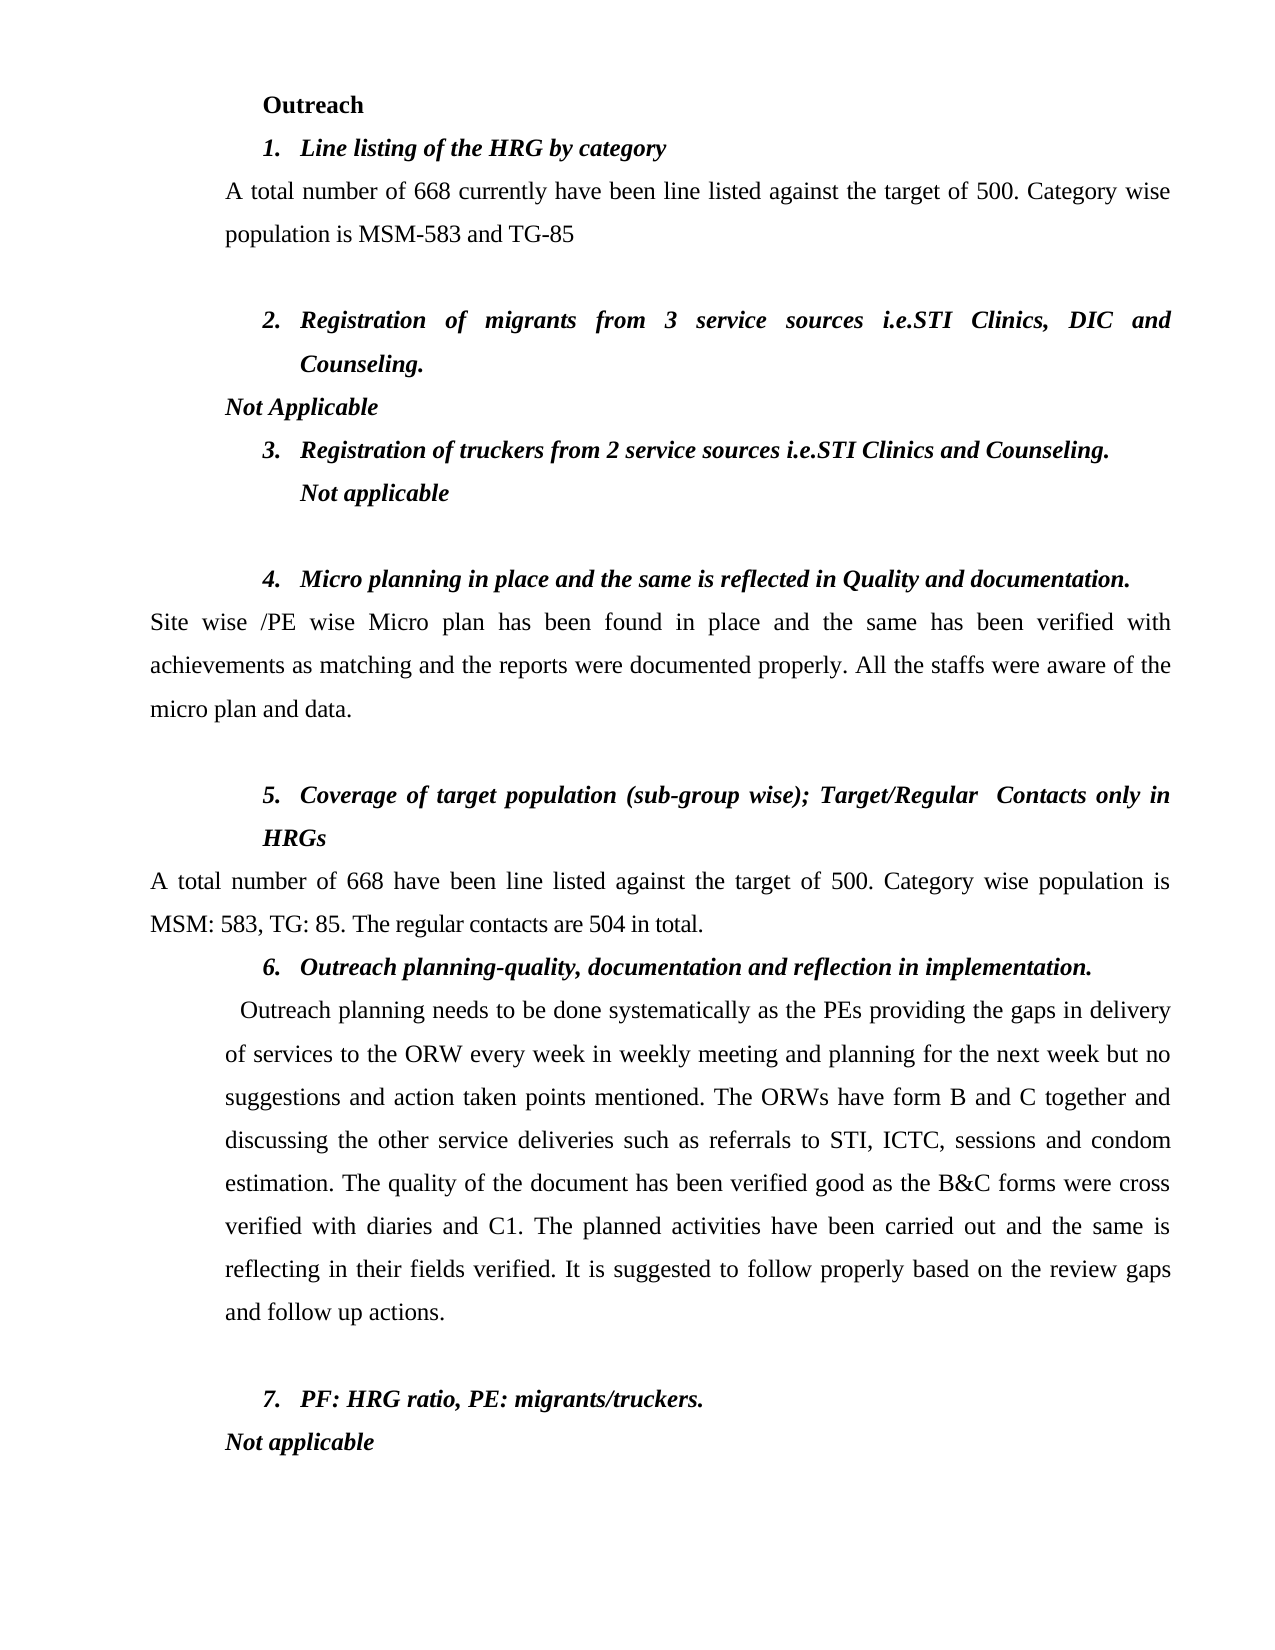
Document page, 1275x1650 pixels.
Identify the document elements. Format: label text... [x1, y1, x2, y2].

text Outreach planning needs to be done systematically as the PEs providing the gaps in delivery of services to the ORW every week in weekly meeting and planning for the next week but no suggestions and action taken points mentioned. The ORWs have form B and C together and discussing the other service deliveries such as referrals to STI, ICTC, sessions and condom estimation. The quality of the document has been verified good as the B&C forms were cross verified with diaries and C1. The planned activities have been carried out and the same is reflecting in their fields verified. It is suggested to follow properly based on the review gaps and follow up actions. [225, 996, 1172, 1326]
list Micro planning in place and the same is reflected in Quality and documentation. [262, 564, 1172, 593]
list Outreach [262, 90, 1172, 119]
text Site wise /PE wise Micro plan has been found in place and the same has been verified with achievements as matching and the reports were documented properly. All the staffs were aware of the micro plan and data. [150, 607, 1172, 722]
list Coverage of target population (sub-group wise); Target/Regular Contacts only in HRGs [262, 780, 1172, 852]
list Line listing of the HRG by category [262, 133, 1172, 162]
list Not applicable [300, 478, 1172, 507]
text A total number of 668 currently have been line listed against the target of 500. Category wise population is MSM-583 and TG-85 [225, 176, 1172, 248]
list Not Applicable [225, 392, 1172, 421]
list PF: HRG ratio, PE: migrants/truckers. [262, 1384, 1172, 1412]
list Registration of truckers from 2 service sources i.e.STI Clinics and Counseling. [262, 435, 1172, 464]
list Not applicable [225, 1427, 1172, 1456]
text A total number of 668 have been line listed against the target of 500. Category wise population is MSM: 583, TG: 85. The regular contacts are 504 in total. [150, 866, 1172, 938]
list Outreach planning-quality, documentation and reflection in implementation. [262, 952, 1172, 981]
list Registration of migrants from 3 service sources i.e.STI Clinics, DIC and Counseling. [262, 306, 1172, 377]
